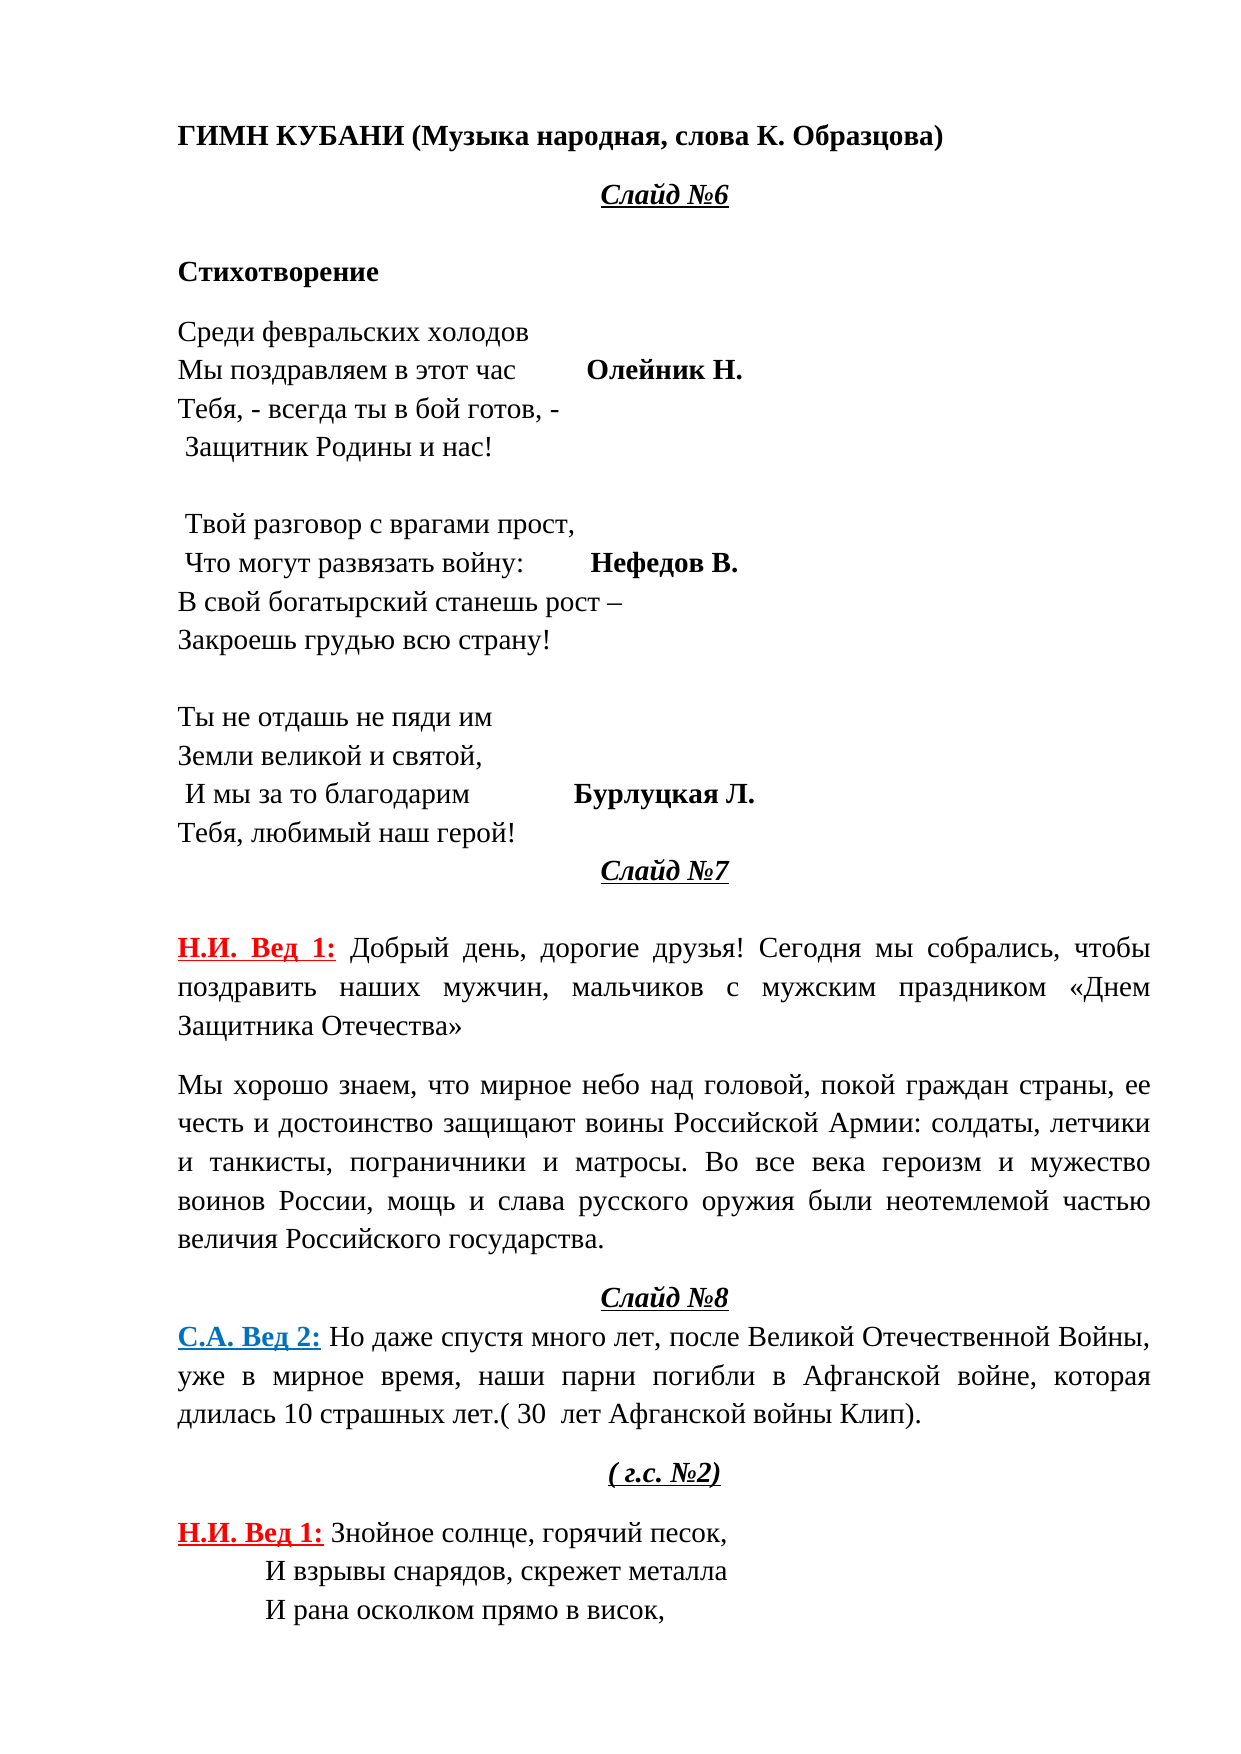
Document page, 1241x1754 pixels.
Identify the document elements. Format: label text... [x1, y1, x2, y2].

text Тебя, - всегда ты в бой готов, - [177, 391, 1152, 424]
text Земли великой и святой, [177, 738, 1152, 771]
text Защитник Родины и нас! [177, 429, 1152, 463]
text Закроешь грудью всю страну! [177, 622, 1152, 656]
text В свой богатырский станешь рост – [177, 584, 1152, 617]
text Ты не отдашь не пяди им [177, 699, 1152, 733]
text Слайд №6 [177, 177, 1152, 211]
text Слайд №7 [177, 853, 1152, 887]
text Слайд №8 [177, 1281, 1152, 1314]
text Твой разговор с врагами прост, [177, 507, 1152, 540]
text Что могут развязать войну: Нефедов В. [177, 545, 1152, 579]
text ( г.с. №2) [177, 1456, 1152, 1489]
text И мы за то благодарим Бурлуцкая Л. [177, 776, 1152, 810]
text ГИМН КУБАНИ (Музыка народная, слова К. Образцова) [177, 118, 1152, 152]
text Н.И. Вед 1: Знойное солнце, горячий песок, [177, 1515, 1152, 1548]
text И взрывы снарядов, скрежет металла [177, 1553, 1152, 1587]
text Мы хорошо знаем, что мирное небо над головой, покой граждан страны, ее честь и достоинство защищают воины Российской Армии: солдаты, летчики и танкисты, пограничники и матросы. Во все века героизм и мужество воинов России, мощь и слава русского оружия были неотемлемой частью величия Российского государства. [177, 1067, 1152, 1255]
text Мы поздравляем в этот час Олейник Н. [177, 352, 1152, 386]
text Н.И. Вед 1: Добрый день, дорогие друзья! Сегодня мы собрались, чтобы поздравить наших мужчин, мальчиков с мужским праздником «Днем Защитника Отечества» [177, 931, 1152, 1041]
text Среди февральских холодов [177, 314, 1152, 347]
text И рана осколком прямо в висок, [177, 1592, 1152, 1626]
text Стихотворение [177, 254, 1152, 288]
text Тебя, любимый наш герой! [177, 815, 1152, 848]
text С.А. Вед 2: Но даже спустя много лет, после Великой Отечественной Войны, уже в мирное время, наши парни погибли в Афганской войне, которая длилась 10 страшных лет.( 30 лет Афганской войны Клип). [177, 1319, 1152, 1430]
